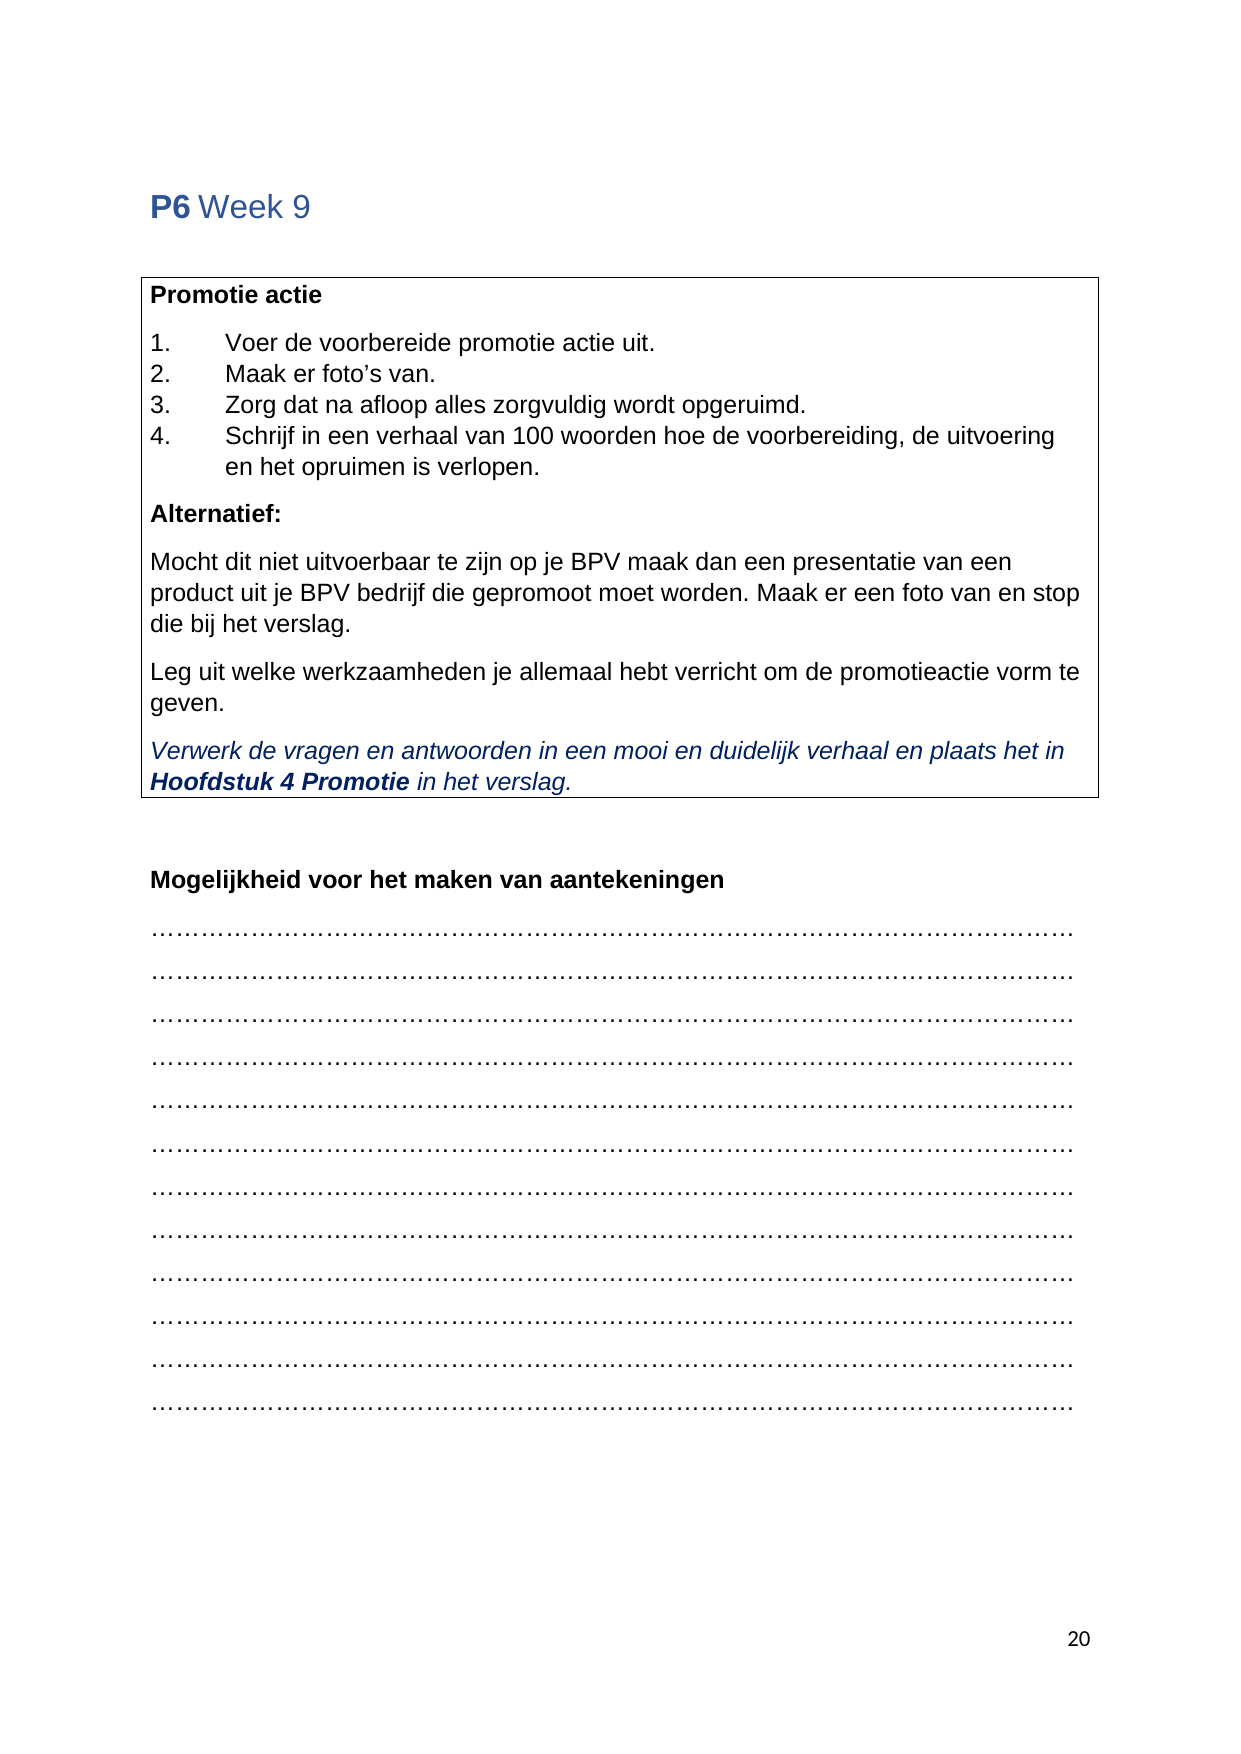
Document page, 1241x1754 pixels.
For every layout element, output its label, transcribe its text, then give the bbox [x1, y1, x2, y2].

text Mogelijkheid voor het maken van aantekeningen [150, 865, 1090, 894]
text Mocht dit niet uitvoerbaar te zijn op je BPV maak dan een presentatie van een product uit je BPV bedrijf die gepromoot moet worden. Maak er een foto van en stop die bij het verslag. [142, 544, 1098, 638]
text ……………………………………………………………………………………………………………………………………………………………………………………………………………………………………………………………………………………………………… [150, 1042, 1090, 1157]
list Zorg dat na afloop alles zorgvuldig wordt opgeruimd. [142, 386, 1098, 417]
subtitle P6 Week 9 [150, 187, 1090, 226]
text Verwerk de vragen en antwoorden in een mooi en duidelijk verhaal en plaats het in Hoofdstuk 4 Promotie in het verslag. [142, 732, 1098, 797]
text Alternatief: [142, 496, 1098, 528]
text ……………………………………………………………………………………………………………………………………………………………………………………………………………………………………………………………………………………………………………………………………………………………………………………………………………………………………………………………………………………………………………………………………………………………………………………………………………… [150, 1172, 1090, 1416]
list Voer de voorbereide promotie actie uit. [142, 324, 1098, 355]
list Maak er foto’s van. [142, 355, 1098, 386]
text Leg uit welke werkzaamheden je allemaal hebt verricht om de promotieactie vorm te geven. [142, 654, 1098, 717]
text ……………………………………………………………………………………………………………………………………………………………………………………………………………………………………………………………………………………………………… [150, 913, 1090, 1028]
list Schrijf in een verhaal van 100 woorden hoe de voorbereiding, de uitvoering en het opruimen is verlopen. [142, 417, 1098, 480]
text Promotie actie [142, 278, 1098, 308]
